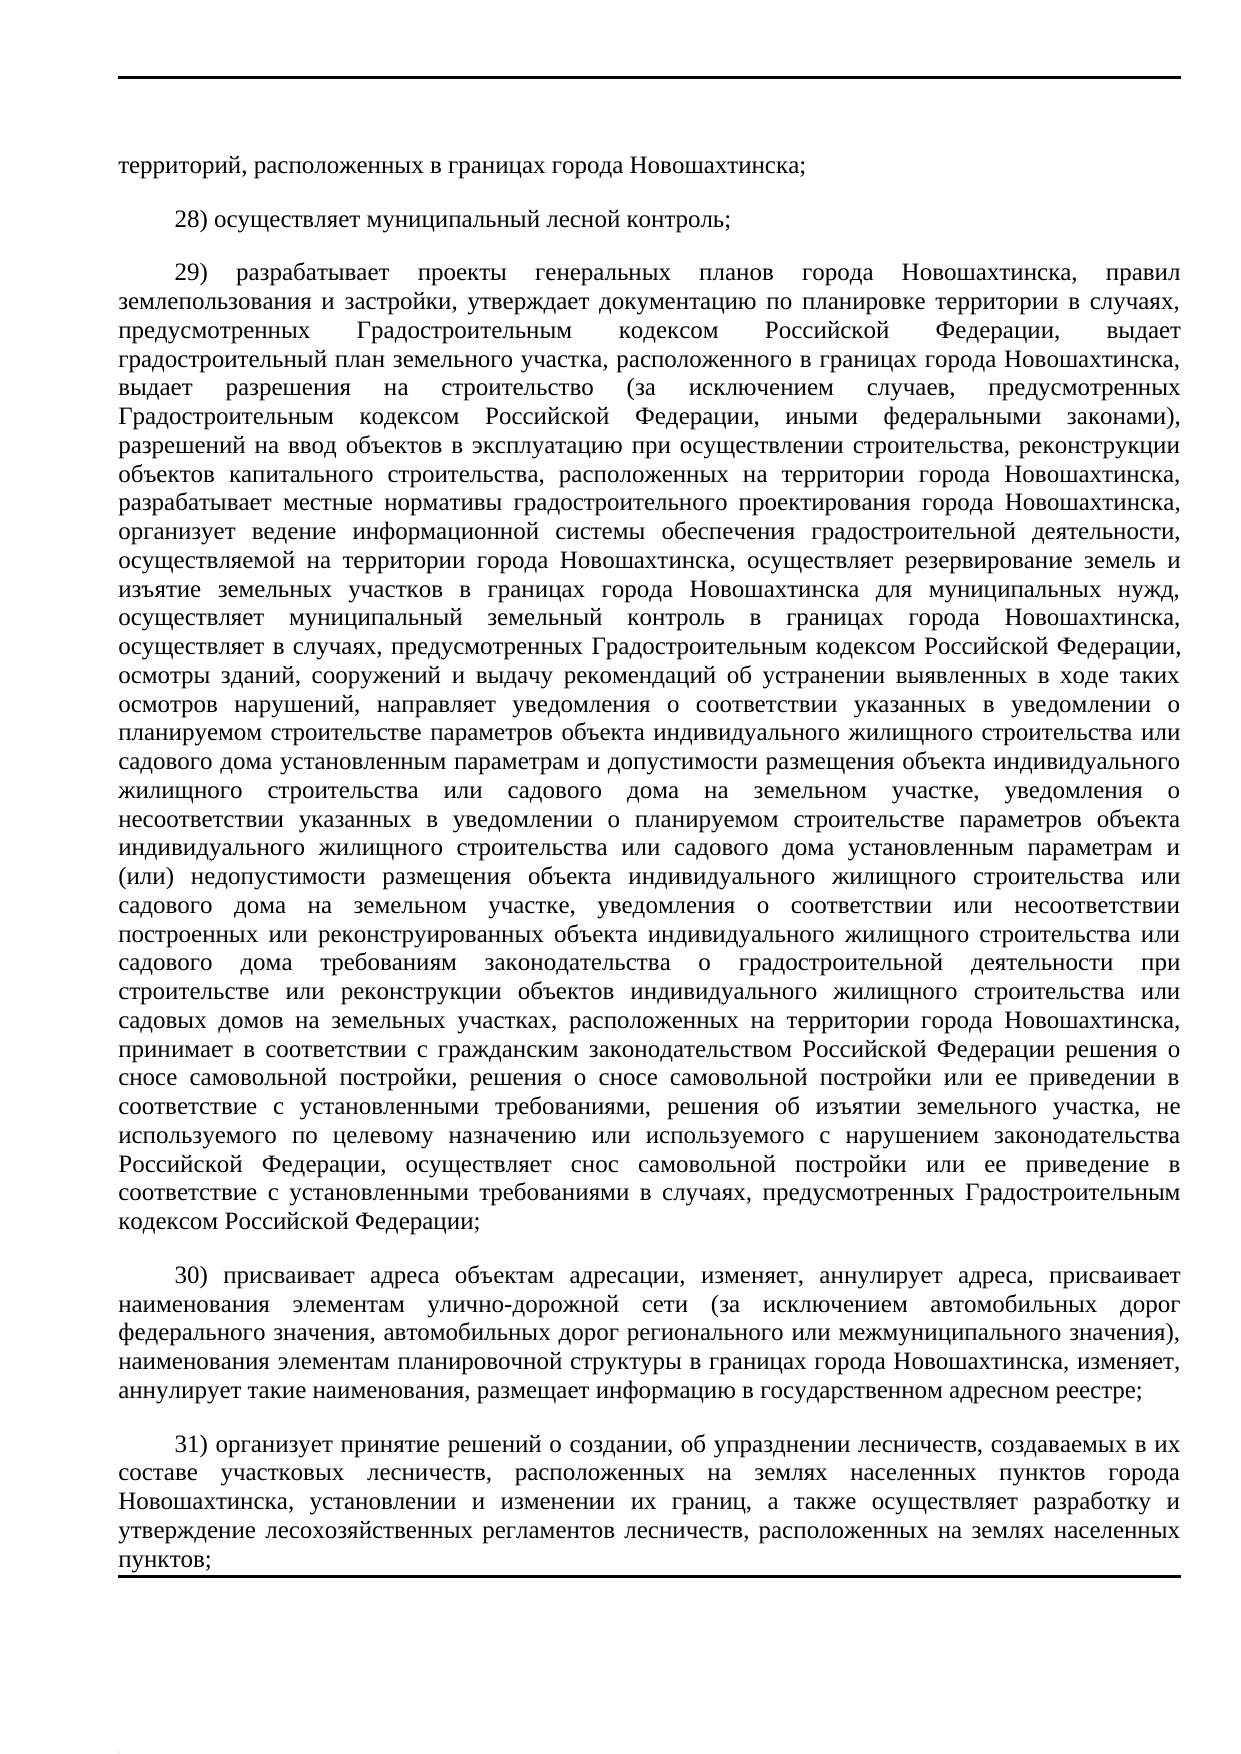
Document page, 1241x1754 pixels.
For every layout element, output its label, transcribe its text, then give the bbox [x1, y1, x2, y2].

text 30) присваивает адреса объектам адресации, изменяет, аннулирует адреса, присваивает наименования элементам улично-дорожной сети (за исключением автомобильных дорог федерального значения, автомобильных дорог регионального или межмуниципального значения), наименования элементам планировочной структуры в границах города Новошахтинска, изменяет, аннулирует такие наименования, размещает информацию в государственном адресном реестре; [118, 1260, 1181, 1404]
text 31) организует принятие решений о создании, об упразднении лесничеств, создаваемых в их составе участковых лесничеств, расположенных на землях населенных пунктов города Новошахтинска, установлении и изменении их границ, а также осуществляет разработку и утверждение лесохозяйственных регламентов лесничеств, расположенных на землях населенных пунктов; [118, 1429, 1181, 1572]
text 29) разрабатывает проекты генеральных планов города Новошахтинска, правил землепользования и застройки, утверждает документацию по планировке территории в случаях, предусмотренных Градостроительным кодексом Российской Федерации, выдает градостроительный план земельного участка, расположенного в границах города Новошахтинска, выдает разрешения на строительство (за исключением случаев, предусмотренных Градостроительным кодексом Российской Федерации, иными федеральными законами), разрешений на ввод объектов в эксплуатацию при осуществлении строительства, реконструкции объектов капитального строительства, расположенных на территории города Новошахтинска, разрабатывает местные нормативы градостроительного проектирования города Новошахтинска, организует ведение информационной системы обеспечения градостроительной деятельности, осуществляемой на территории города Новошахтинска, осуществляет резервирование земель и изъятие земельных участков в границах города Новошахтинска для муниципальных нужд, осуществляет муниципальный земельный контроль в границах города Новошахтинска, осуществляет в случаях, предусмотренных Градостроительным кодексом Российской Федерации, осмотры зданий, сооружений и выдачу рекомендаций об устранении выявленных в ходе таких осмотров нарушений, направляет уведомления о соответствии указанных в уведомлении о планируемом строительстве параметров объекта индивидуального жилищного строительства или садового дома установленным параметрам и допустимости размещения объекта индивидуального жилищного строительства или садового дома на земельном участке, уведомления о несоответствии указанных в уведомлении о планируемом строительстве параметров объекта индивидуального жилищного строительства или садового дома установленным параметрам и (или) недопустимости размещения объекта индивидуального жилищного строительства или садового дома на земельном участке, уведомления о соответствии или несоответствии построенных или реконструированных объекта индивидуального жилищного строительства или садового дома требованиям законодательства о градостроительной деятельности при строительстве или реконструкции объектов индивидуального жилищного строительства или садовых домов на земельных участках, расположенных на территории города Новошахтинска, принимает в соответствии с гражданским законодательством Российской Федерации решения о сносе самовольной постройки, решения о сносе самовольной постройки или ее приведении в соответствие с установленными требованиями, решения об изъятии земельного участка, не используемого по целевому назначению или используемого с нарушением законодательства Российской Федерации, осуществляет снос самовольной постройки или ее приведение в соответствие с установленными требованиями в случаях, предусмотренных Градостроительным кодексом Российской Федерации; [118, 257, 1181, 1235]
text 28) осуществляет муниципальный лесной контроль; [118, 204, 1181, 232]
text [118, 150, 1181, 179]
